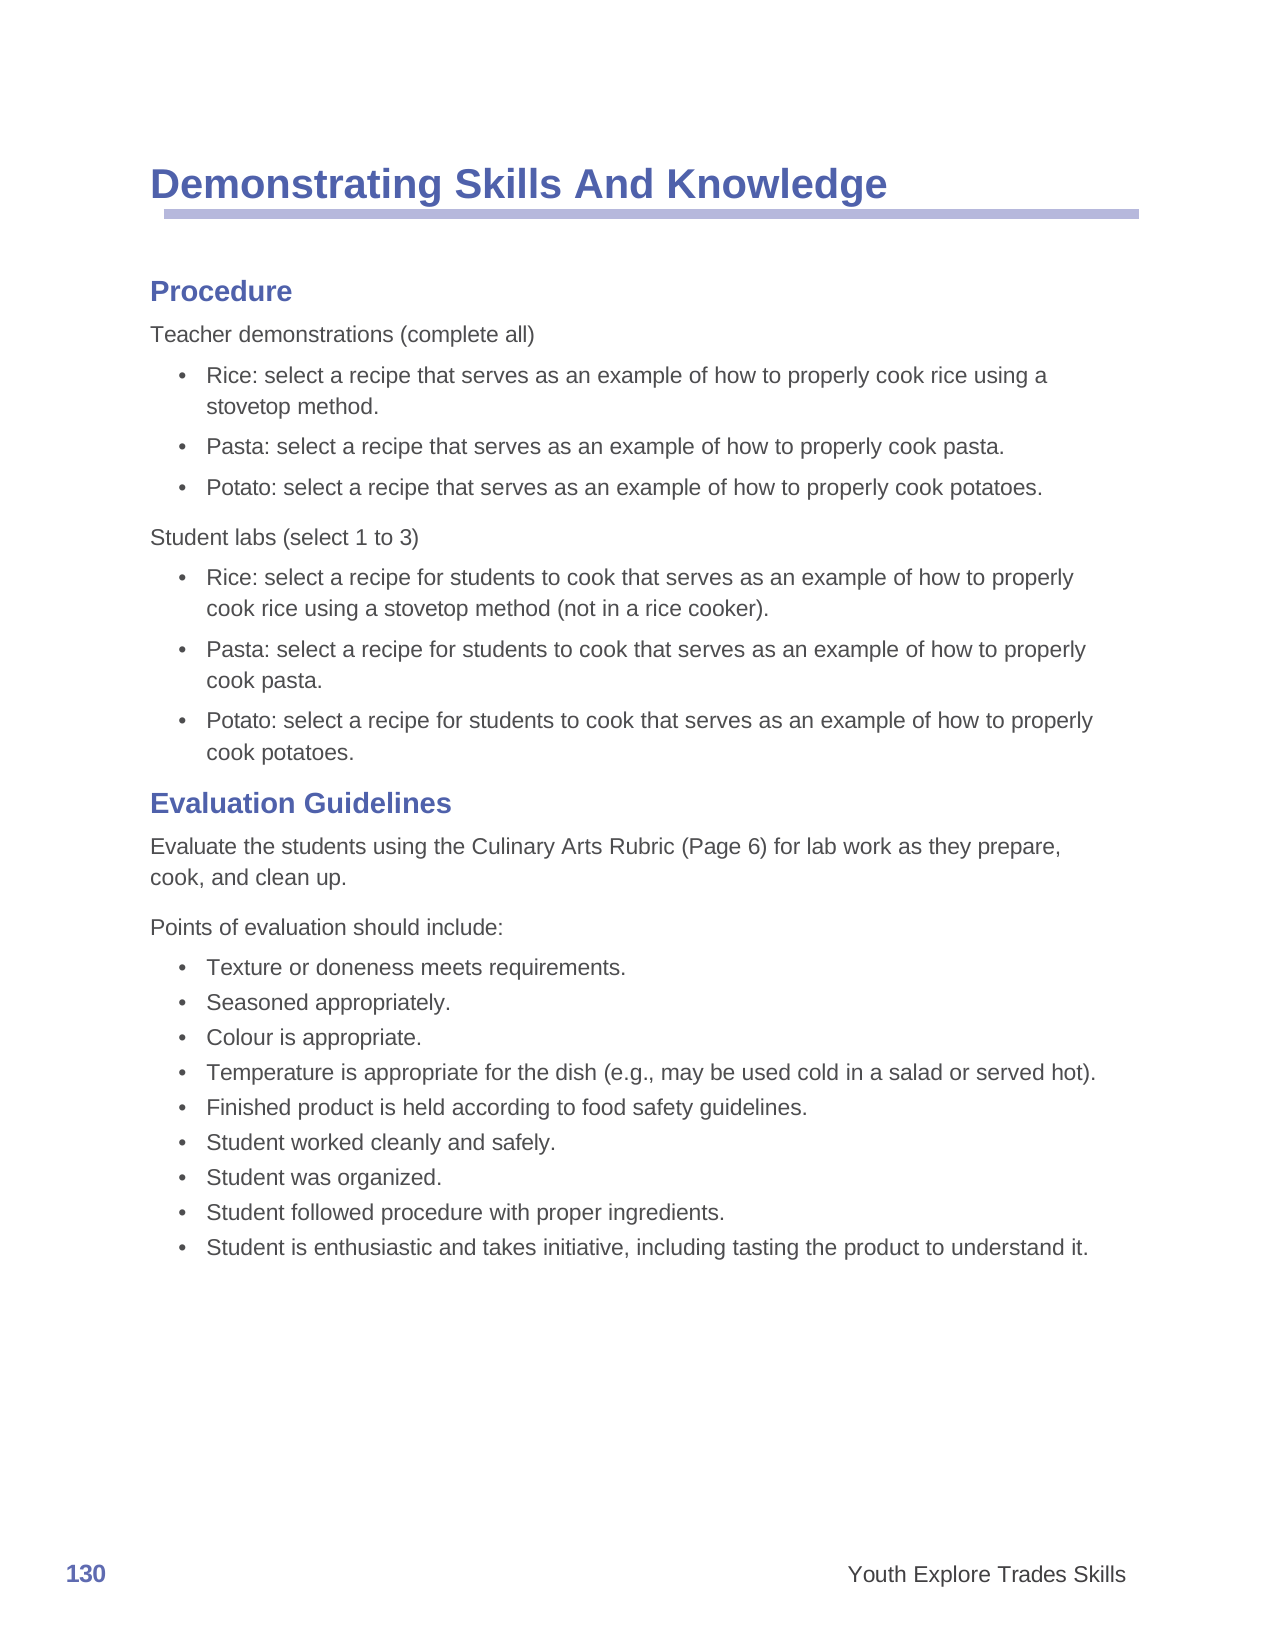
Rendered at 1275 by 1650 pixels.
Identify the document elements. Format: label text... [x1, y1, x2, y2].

list Student is enthusiastic and takes initiative, including tasting the product to understand it. [178, 1234, 1183, 1261]
list Temperature is appropriate for the dish (e.g., may be used cold in a salad or served hot). [178, 1059, 1183, 1086]
list Finished product is held according to food safety guidelines. [178, 1094, 1183, 1121]
subtitle Procedure [150, 274, 1183, 308]
list Rice: select a recipe for students to cook that serves as an example of how to properly cook rice using a stovetop method (not in a rice cooker). [178, 564, 1077, 622]
list Pasta: select a recipe that serves as an example of how to properly cook pasta. [178, 433, 1183, 459]
text Points of evaluation should include: [150, 914, 1183, 940]
list Student was organized. [178, 1164, 1183, 1191]
list Texture or doneness meets requirements. [178, 954, 1183, 981]
list Student followed procedure with proper ingredients. [178, 1199, 1183, 1226]
list Potato: select a recipe that serves as an example of how to properly cook potatoes. [178, 474, 1183, 500]
list Pasta: select a recipe for students to cook that serves as an example of how to properly cook pasta. [178, 636, 1088, 693]
text Evaluate the students using the Culinary Arts Rubric (Page 6) for lab work as they prepare, cook, and clean up. [150, 833, 1067, 890]
list Potato: select a recipe for students to cook that serves as an example of how to properly cook potatoes. [178, 707, 1094, 765]
text Student labs (select 1 to 3) [150, 524, 1183, 550]
list Colour is appropriate. [178, 1024, 1183, 1051]
list Student worked cleanly and safely. [178, 1129, 1183, 1156]
subtitle Demonstrating Skills And Knowledge [150, 160, 1183, 208]
list Seasoned appropriately. [178, 989, 1183, 1016]
list Rice: select a recipe that serves as an example of how to properly cook rice using a stovetop method. [178, 362, 1053, 419]
subtitle Evaluation Guidelines [150, 786, 1183, 820]
text Teacher demonstrations (complete all) [150, 321, 1183, 347]
